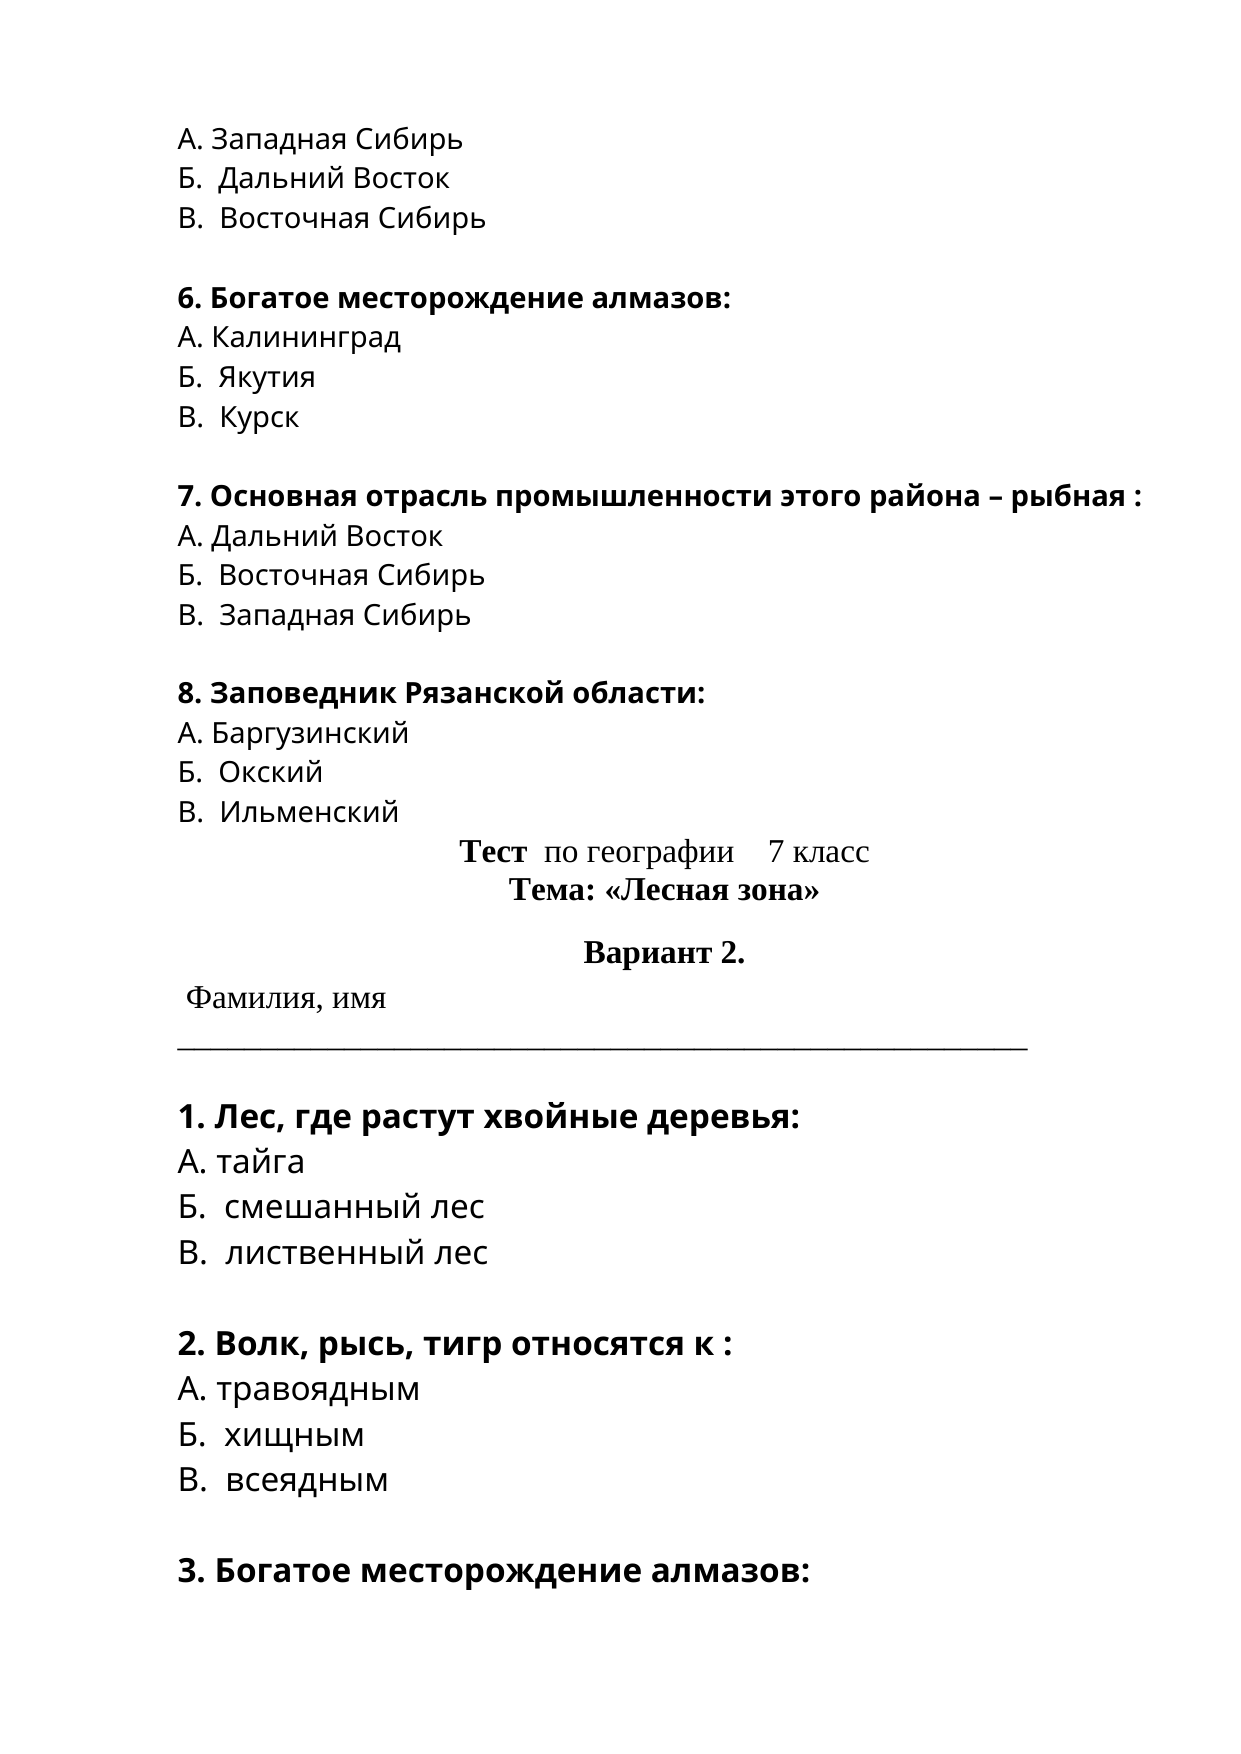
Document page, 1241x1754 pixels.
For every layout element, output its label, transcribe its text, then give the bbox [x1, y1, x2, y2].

text 3. Богатое месторождение алмазов: [177, 1547, 1152, 1592]
text А. Баргузинский [177, 712, 1152, 752]
text А. Западная Сибирь [177, 118, 1152, 158]
text А. тайга [177, 1138, 1152, 1183]
text В. Курск [177, 396, 1152, 436]
text А. Калининград [177, 317, 1152, 356]
text В. Восточная Сибирь [177, 197, 1152, 237]
text В. всеядным [177, 1456, 1152, 1501]
text Б. хищным [177, 1410, 1152, 1456]
text 8. Заповедник Рязанской области: [177, 672, 1152, 712]
text В. лиственный лес [177, 1229, 1152, 1274]
text Б. Окский [177, 752, 1152, 791]
text В. Ильменский [177, 791, 1152, 831]
text 7. Основная отрасль промышленности этого района – рыбная : [177, 475, 1152, 515]
text А. травоядным [177, 1365, 1152, 1410]
text Тест по географии 7 класс [177, 831, 1152, 869]
text Б. Восточная Сибирь [177, 555, 1152, 594]
text 2. Волк, рысь, тигр относятся к : [177, 1319, 1152, 1365]
text Тема: «Лесная зона» [177, 869, 1152, 908]
text Б. Дальний Восток [177, 158, 1152, 197]
text Фамилия, имя ___________________________________________________ [177, 977, 1152, 1054]
text Б. Якутия [177, 356, 1152, 396]
text А. Дальний Восток [177, 515, 1152, 555]
text Вариант 2. [177, 933, 1152, 971]
text Б. смешанный лес [177, 1183, 1152, 1229]
text 6. Богатое месторождение алмазов: [177, 277, 1152, 317]
text В. Западная Сибирь [177, 594, 1152, 634]
text 1. Лес, где растут хвойные деревья: [177, 1092, 1152, 1138]
